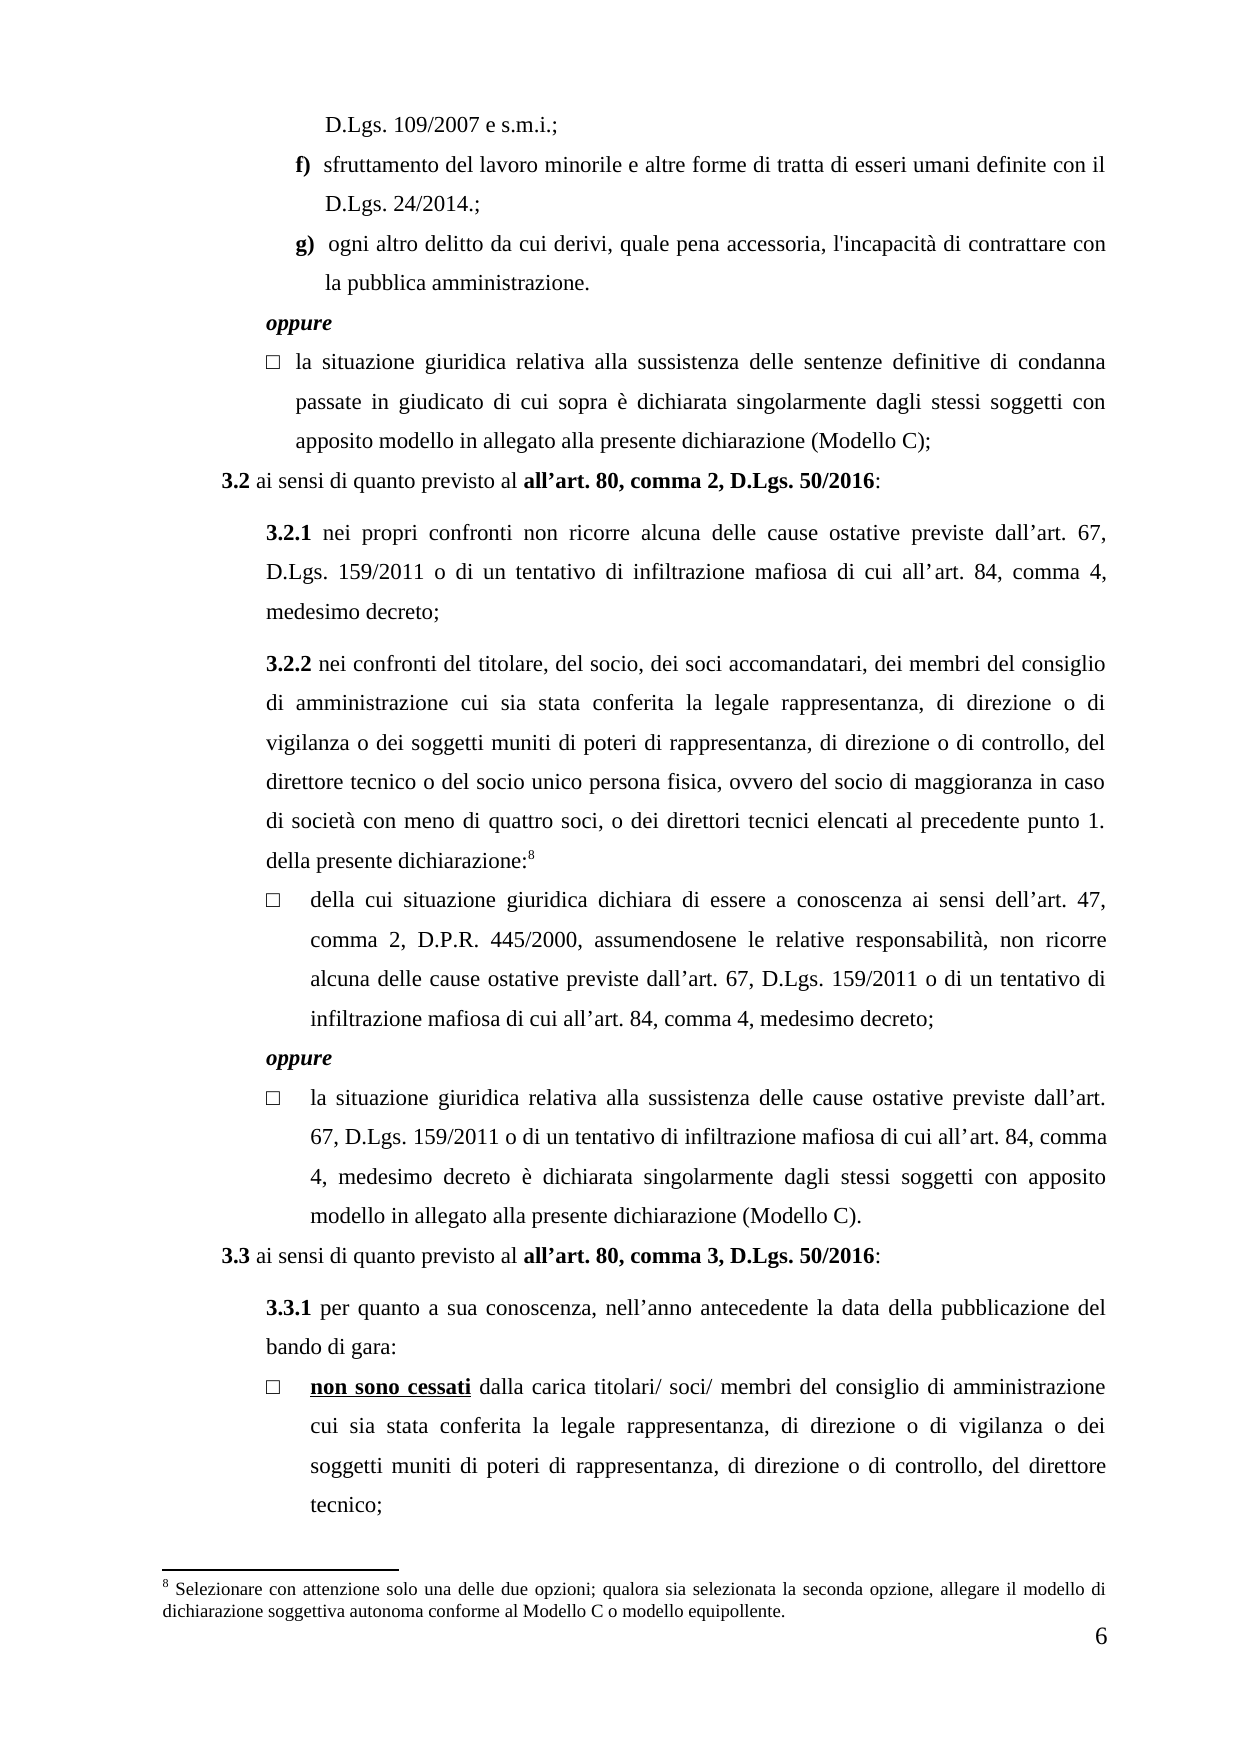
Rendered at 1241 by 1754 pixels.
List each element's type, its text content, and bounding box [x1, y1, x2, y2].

text oppure [266, 1044, 1107, 1071]
text 3.2.1 nei propri confronti non ricorre alcuna delle cause ostative previste dall’art. 67, D.Lgs. 159/2011 o di un tentativo di infiltrazione mafiosa di cui all’art. 84, comma 4, medesimo decreto; [266, 519, 1107, 624]
text 3.3.1 per quanto a sua conoscenza, nell’anno antecedente la data della pubblicazione del bando di gara: [266, 1294, 1107, 1360]
text □ la situazione giuridica relativa alla sussistenza delle sentenze definitive di condanna passate in giudicato di cui sopra è dichiarata singolarmente dagli stessi soggetti con apposito modello in allegato alla presente dichiarazione (Modello C); [266, 348, 1107, 454]
text □ della cui situazione giuridica dichiara di essere a conoscenza ai sensi dell’art. 47, comma 2, D.P.R. 445/2000, assumendosene le relative responsabilità, non ricorre alcuna delle cause ostative previste dall’art. 67, D.Lgs. 159/2011 o di un tentativo di infiltrazione mafiosa di cui all’art. 84, comma 4, medesimo decreto; [266, 887, 1107, 1031]
text oppure [266, 309, 1107, 335]
text g) ogni altro delitto da cui derivi, quale pena accessoria, l'incapacità di contrattare con la pubblica amministrazione. [295, 230, 1107, 296]
text 3.2 ai sensi di quanto previsto al all’art. 80, comma 2, D.Lgs. 50/2016: [183, 467, 1107, 493]
text 3.3 ai sensi di quanto previsto al all’art. 80, comma 3, D.Lgs. 50/2016: [183, 1242, 1107, 1268]
text f) sfruttamento del lavoro minorile e altre forme di tratta di esseri umani definite con il D.Lgs. 24/2014.; [295, 151, 1107, 217]
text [295, 111, 1107, 138]
text □ non sono cessati dalla carica titolari/ soci/ membri del consiglio di amministrazione cui sia stata conferita la legale rappresentanza, di direzione o di vigilanza o dei soggetti muniti di poteri di rappresentanza, di direzione o di controllo, del direttore tecnico; [266, 1373, 1107, 1518]
text □ la situazione giuridica relativa alla sussistenza delle cause ostative previste dall’art. 67, D.Lgs. 159/2011 o di un tentativo di infiltrazione mafiosa di cui all’art. 84, comma 4, medesimo decreto è dichiarata singolarmente dagli stessi soggetti con apposito modello in allegato alla presente dichiarazione (Modello C). [266, 1084, 1107, 1229]
text 3.2.2 nei confronti del titolare, del socio, dei soci accomandatari, dei membri del consiglio di amministrazione cui sia stata conferita la legale rappresentanza, di direzione o di vigilanza o dei soggetti muniti di poteri di rappresentanza, di direzione o di controllo, del direttore tecnico o del socio unico persona fisica, ovvero del socio di maggioranza in caso di società con meno di quattro soci, o dei direttori tecnici elencati al precedente punto 1. della presente dichiarazione: [266, 650, 1107, 873]
